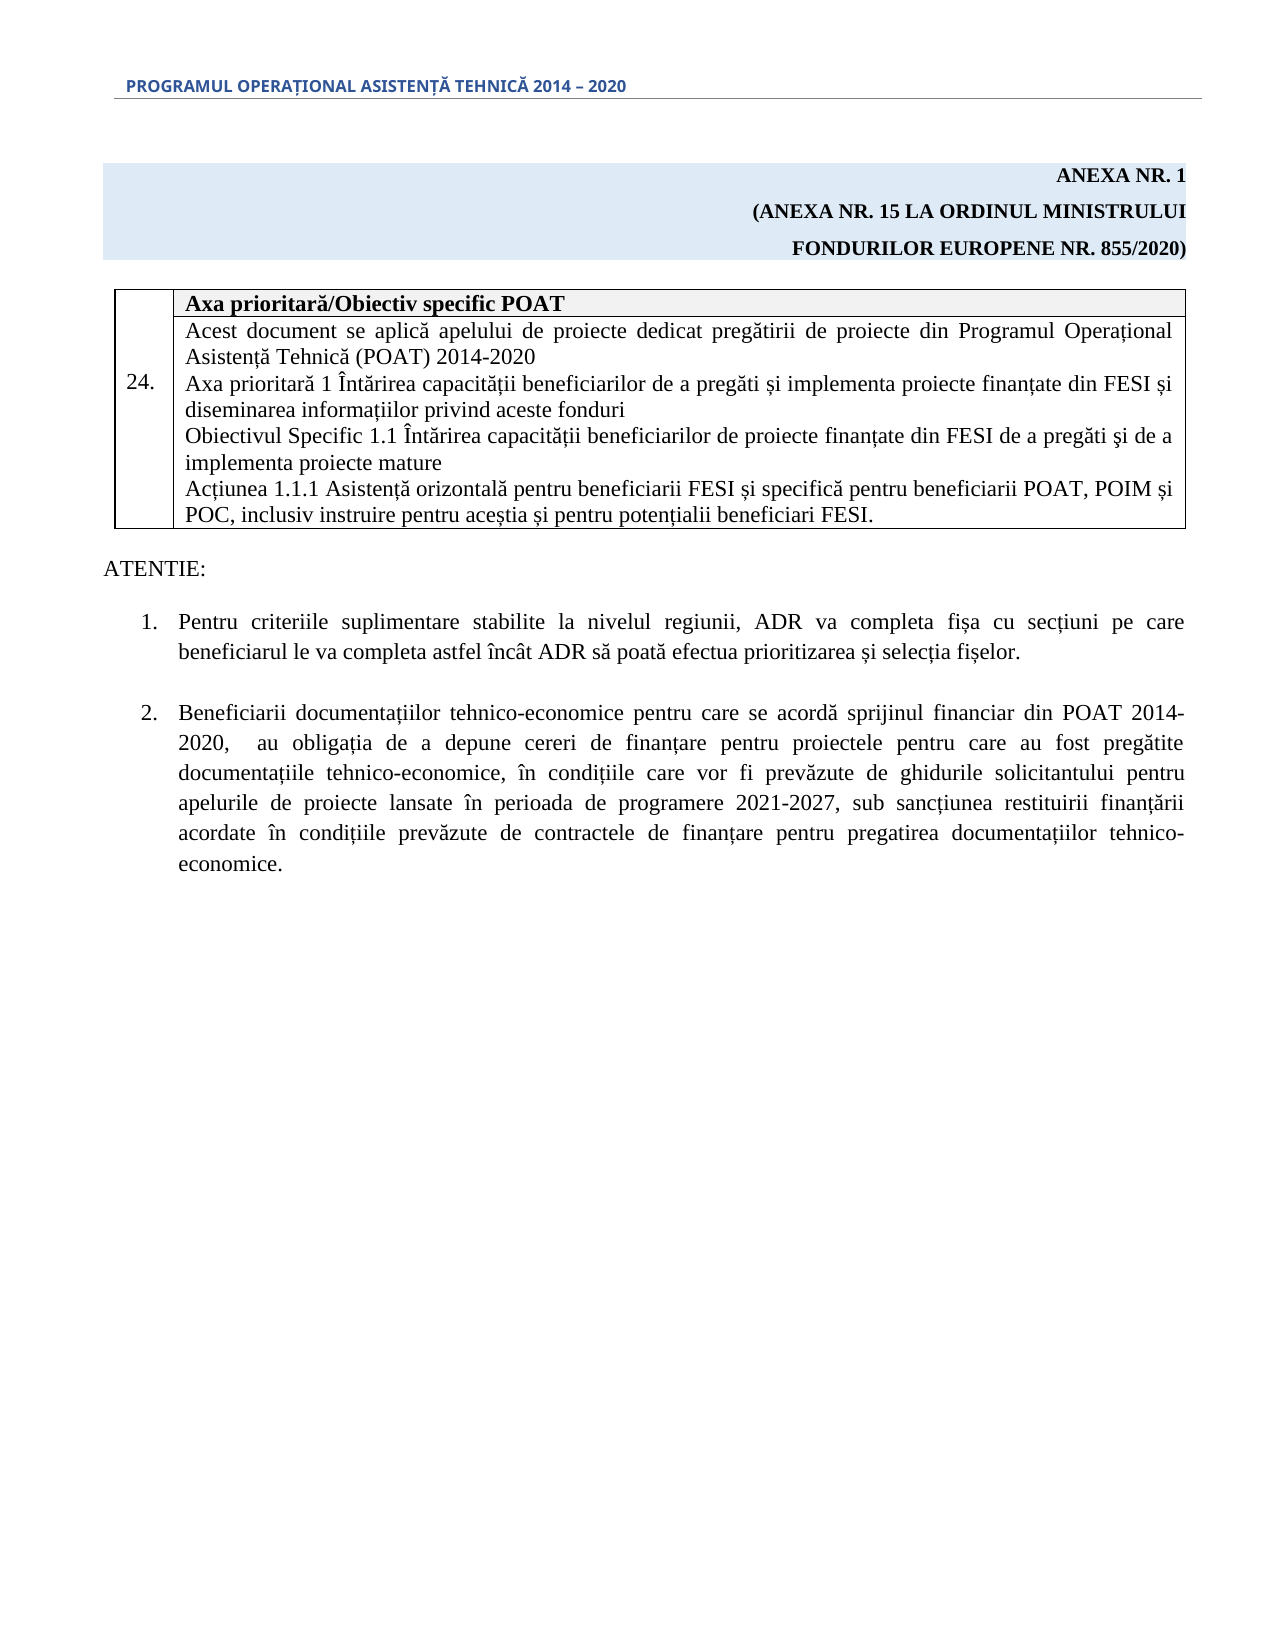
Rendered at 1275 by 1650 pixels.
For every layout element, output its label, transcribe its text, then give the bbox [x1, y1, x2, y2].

table_cell Axa prioritară/Obiectiv specific POAT [174, 290, 1185, 316]
table_cell Acest document se aplică apelului de proiecte dedicat pregătirii de proiecte din Programul Operațional Asistență Tehnică (POAT) 2014-2020 Axa prioritară 1 Întărirea capacității beneficiarilor de a pregăti și implementa proiecte finanțate din FESI și diseminarea informațiilor privind aceste fonduri Obiectivul Specific 1.1 Întărirea capacității beneficiarilor de proiecte finanțate din FESI de a pregăti şi de a implementa proiecte mature Acțiunea 1.1.1 Asistență orizontală pentru beneficiarii FESI și specifică pentru beneficiarii POAT, POIM și POC, inclusiv instruire pentru aceștia și pentru potențialii beneficiari FESI. [174, 317, 1185, 528]
list Beneficiarii documentațiilor tehnico-economice pentru care se acordă sprijinul financiar din POAT 2014-2020, au obligația de a depune cereri de finanțare pentru proiectele pentru care au fost pregătite documentațiile tehnico-economice, în condițiile care vor fi prevăzute de ghidurile solicitantului pentru apelurile de proiecte lansate în perioada de programere 2021-2027, sub sancțiunea restituirii finanțării acordate în condițiile prevăzute de contractele de finanțare pentru pregatirea documentațiilor tehnico-economice. [141, 699, 1186, 876]
list Pentru criteriile suplimentare stabilite la nivelul regiunii, ADR va completa fișa cu secțiuni pe care beneficiarul le va completa astfel încât ADR să poată efectua prioritizarea și selecția fișelor. [141, 608, 1186, 664]
text ATENTIE: [103, 555, 1186, 582]
table_cell [116, 290, 173, 528]
